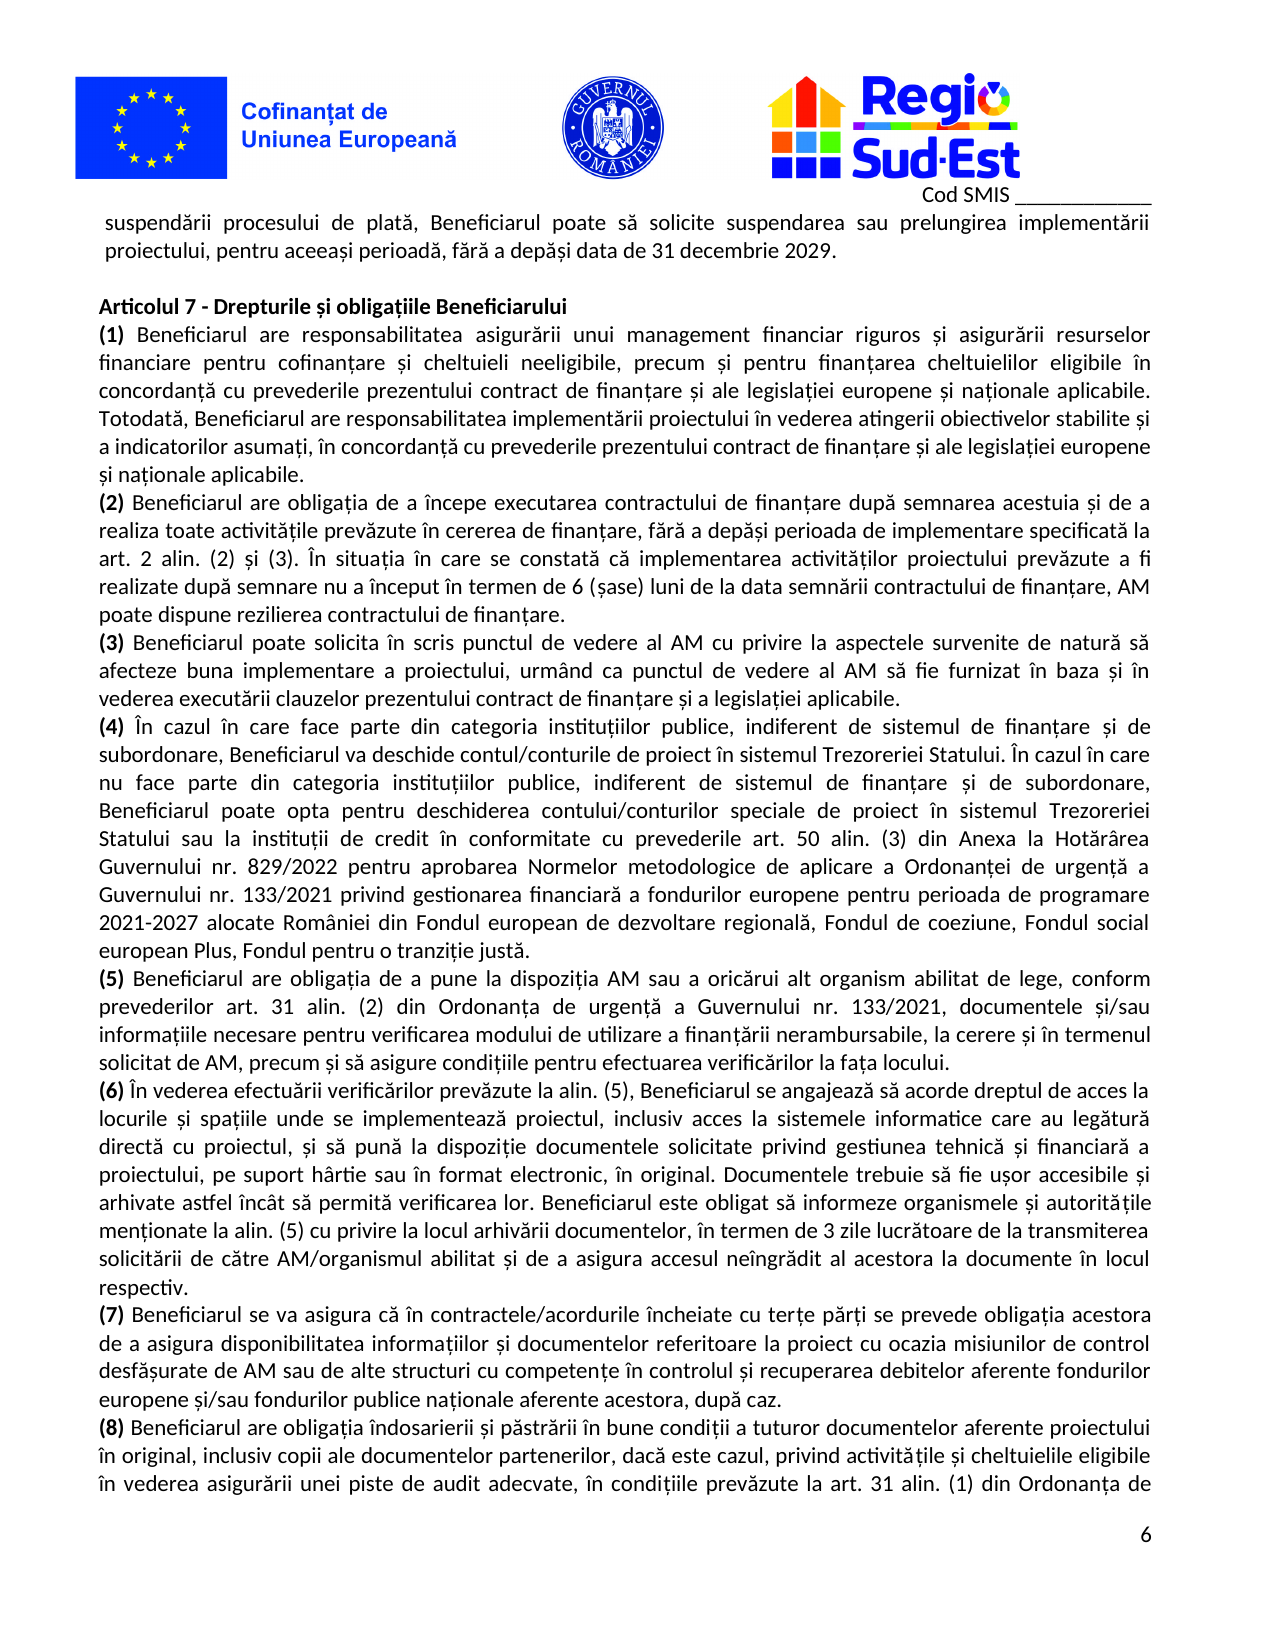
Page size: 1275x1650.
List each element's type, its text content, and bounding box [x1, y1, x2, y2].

text (6) În vederea efectuării verificărilor prevăzute la alin. (5), Beneficiarul se angajează să acorde dreptul de acces la locurile şi spaţiile unde se implementează proiectul, inclusiv acces la sistemele informatice care au legătură directă cu proiectul, şi să pună la dispoziţie documentele solicitate privind gestiunea tehnică şi financiară a proiectului, pe suport hârtie sau în format electronic, în original. Documentele trebuie să fie uşor accesibile şi arhivate astfel încât să permită verificarea lor. Beneficiarul este obligat să informeze organismele şi autorităţile menţionate la alin. (5) cu privire la locul arhivării documentelor, în termen de 3 zile lucrătoare de la transmiterea solicitării de către AM/organismul abilitat şi de a asigura accesul neîngrădit al acestora la documente în locul respectiv. [98, 1076, 1152, 1301]
text (3) Beneficiarul poate solicita în scris punctul de vedere al AM cu privire la aspectele survenite de natură să afecteze buna implementare a proiectului, urmând ca punctul de vedere al AM să fie furnizat în baza şi în vederea executării clauzelor prezentului contract de finanţare şi a legislaţiei aplicabile. [98, 628, 1152, 712]
text (1) Beneficiarul are responsabilitatea asigurării unui management financiar riguros şi asigurării resurselor financiare pentru cofinanţare şi cheltuieli neeligibile, precum şi pentru finanţarea cheltuielilor eligibile în concordanţă cu prevederile prezentului contract de finanţare şi ale legislaţiei europene şi naţionale aplicabile. Totodată, Beneficiarul are responsabilitatea implementării proiectului în vederea atingerii obiectivelor stabilite şi a indicatorilor asumaţi, în concordanţă cu prevederile prezentului contract de finanţare şi ale legislaţiei europene şi naţionale aplicabile. [98, 320, 1152, 488]
picture [75, 73, 1020, 180]
text (2) Beneficiarul are obligaţia de a începe executarea contractului de finanţare după semnarea acestuia şi de a realiza toate activităţile prevăzute în cererea de finanţare, fără a depăşi perioada de implementare specificată la art. 2 alin. (2) şi (3). În situaţia în care se constată că implementarea activităţilor proiectului prevăzute a fi realizate după semnare nu a început în termen de 6 (șase) luni de la data semnării contractului de finanțare, AM poate dispune rezilierea contractului de finanţare. [98, 488, 1152, 628]
text (4) În cazul în care face parte din categoria instituțiilor publice, indiferent de sistemul de finanțare și de subordonare, Beneficiarul va deschide contul/conturile de proiect în sistemul Trezoreriei Statului. În cazul în care nu face parte din categoria instituțiilor publice, indiferent de sistemul de finanțare și de subordonare, Beneficiarul poate opta pentru deschiderea contului/conturilor speciale de proiect în sistemul Trezoreriei Statului sau la instituții de credit în conformitate cu prevederile art. 50 alin. (3) din Anexa la Hotărârea Guvernului nr. 829/2022 pentru aprobarea Normelor metodologice de aplicare a Ordonanței de urgență a Guvernului nr. 133/2021 privind gestionarea financiară a fondurilor europene pentru perioada de programare 2021-2027 alocate României din Fondul european de dezvoltare regională, Fondul de coeziune, Fondul social european Plus, Fondul pentru o tranziție justă. [98, 712, 1152, 964]
text (7) Beneficiarul se va asigura că în contractele/acordurile încheiate cu terţe părţi se prevede obligaţia acestora de a asigura disponibilitatea informaţiilor şi documentelor referitoare la proiect cu ocazia misiunilor de control desfăşurate de AM sau de alte structuri cu competenţe în controlul şi recuperarea debitelor aferente fondurilor europene şi/sau fondurilor publice naţionale aferente acestora, după caz. [98, 1301, 1152, 1413]
text (5) Beneficiarul are obligaţia de a pune la dispoziţia AM sau a oricărui alt organism abilitat de lege, conform prevederilor art. 31 alin. (2) din Ordonanţa de urgenţă a Guvernului nr. 133/2021, documentele şi/sau informaţiile necesare pentru verificarea modului de utilizare a finanţării nerambursabile, la cerere şi în termenul solicitat de AM, precum şi să asigure condiţiile pentru efectuarea verificărilor la faţa locului. [98, 964, 1152, 1076]
text Articolul 7 - Drepturile şi obligaţiile Beneficiarului [98, 292, 1152, 320]
